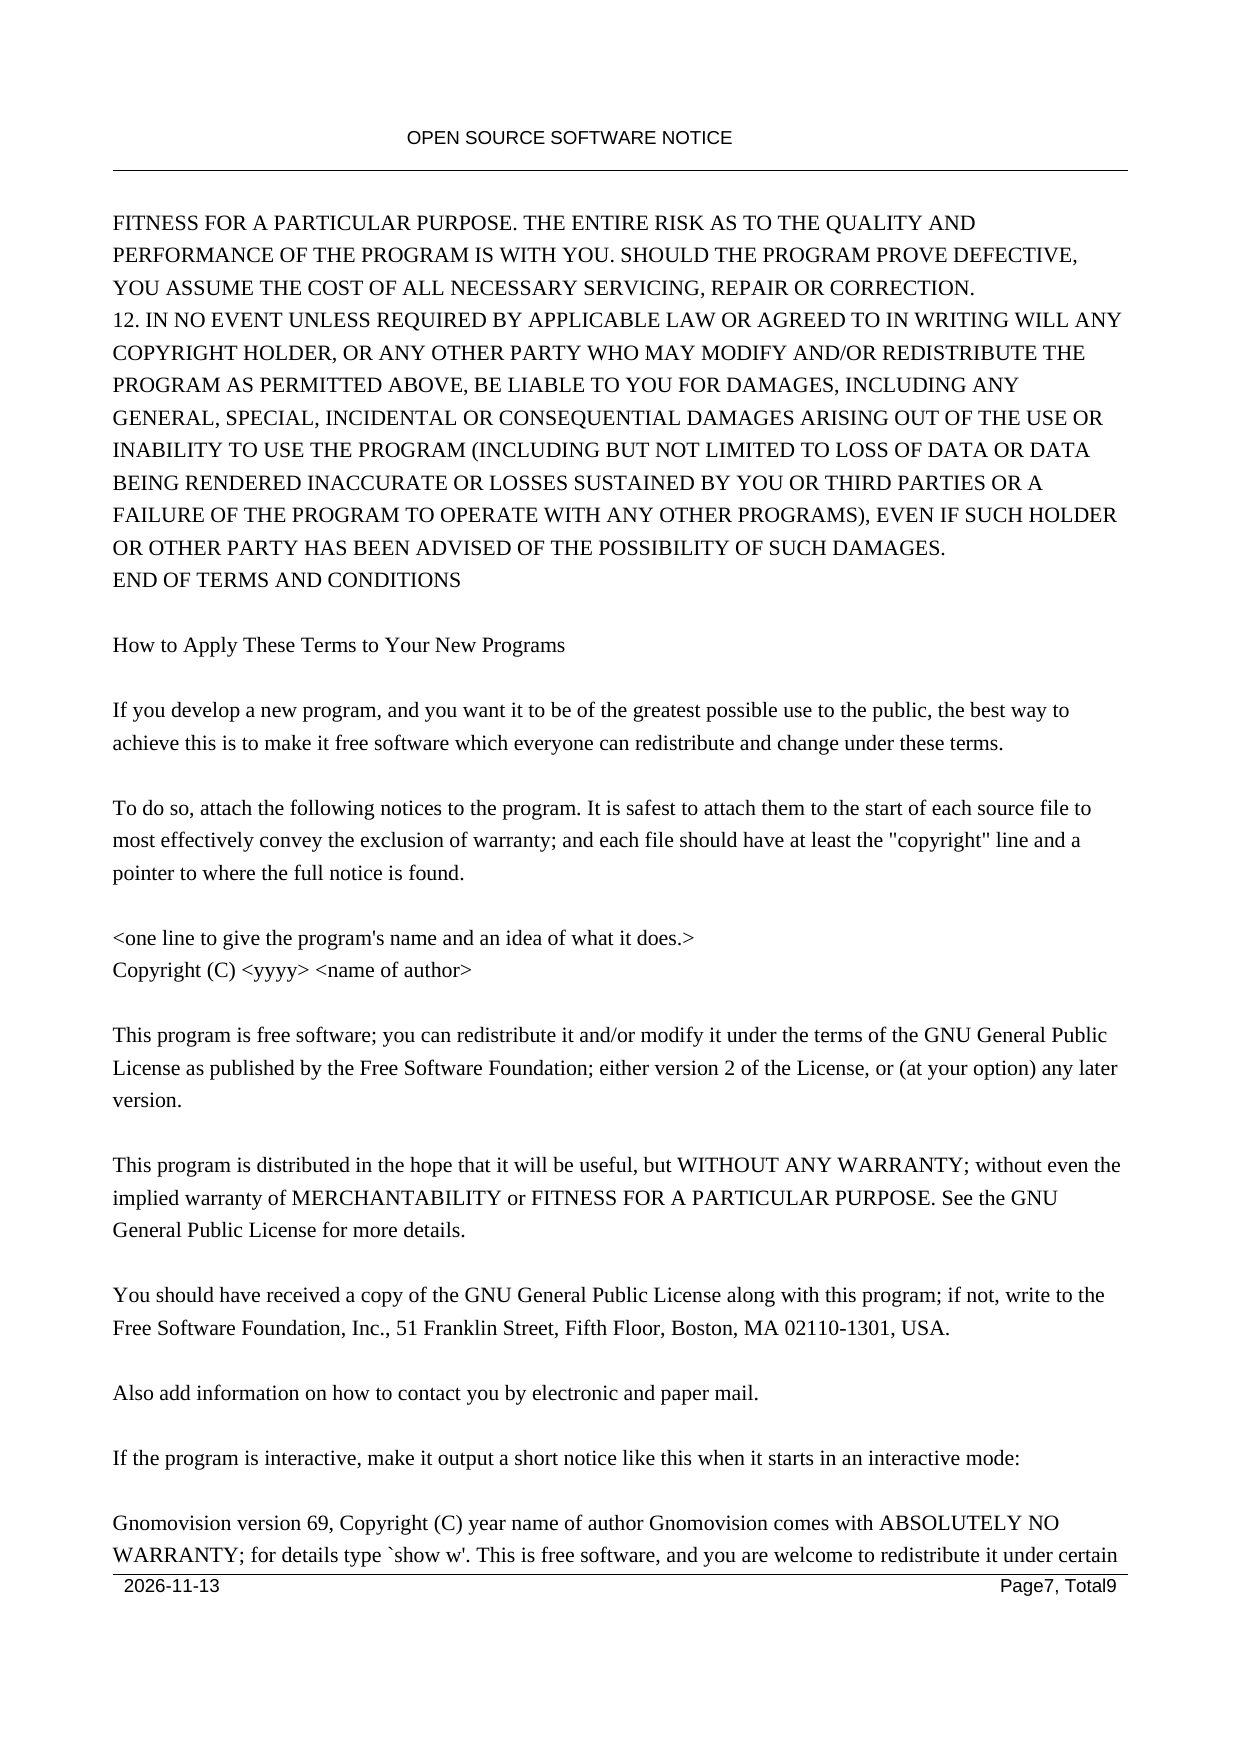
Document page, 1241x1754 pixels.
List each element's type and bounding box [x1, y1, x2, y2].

text [112, 206, 1128, 1571]
